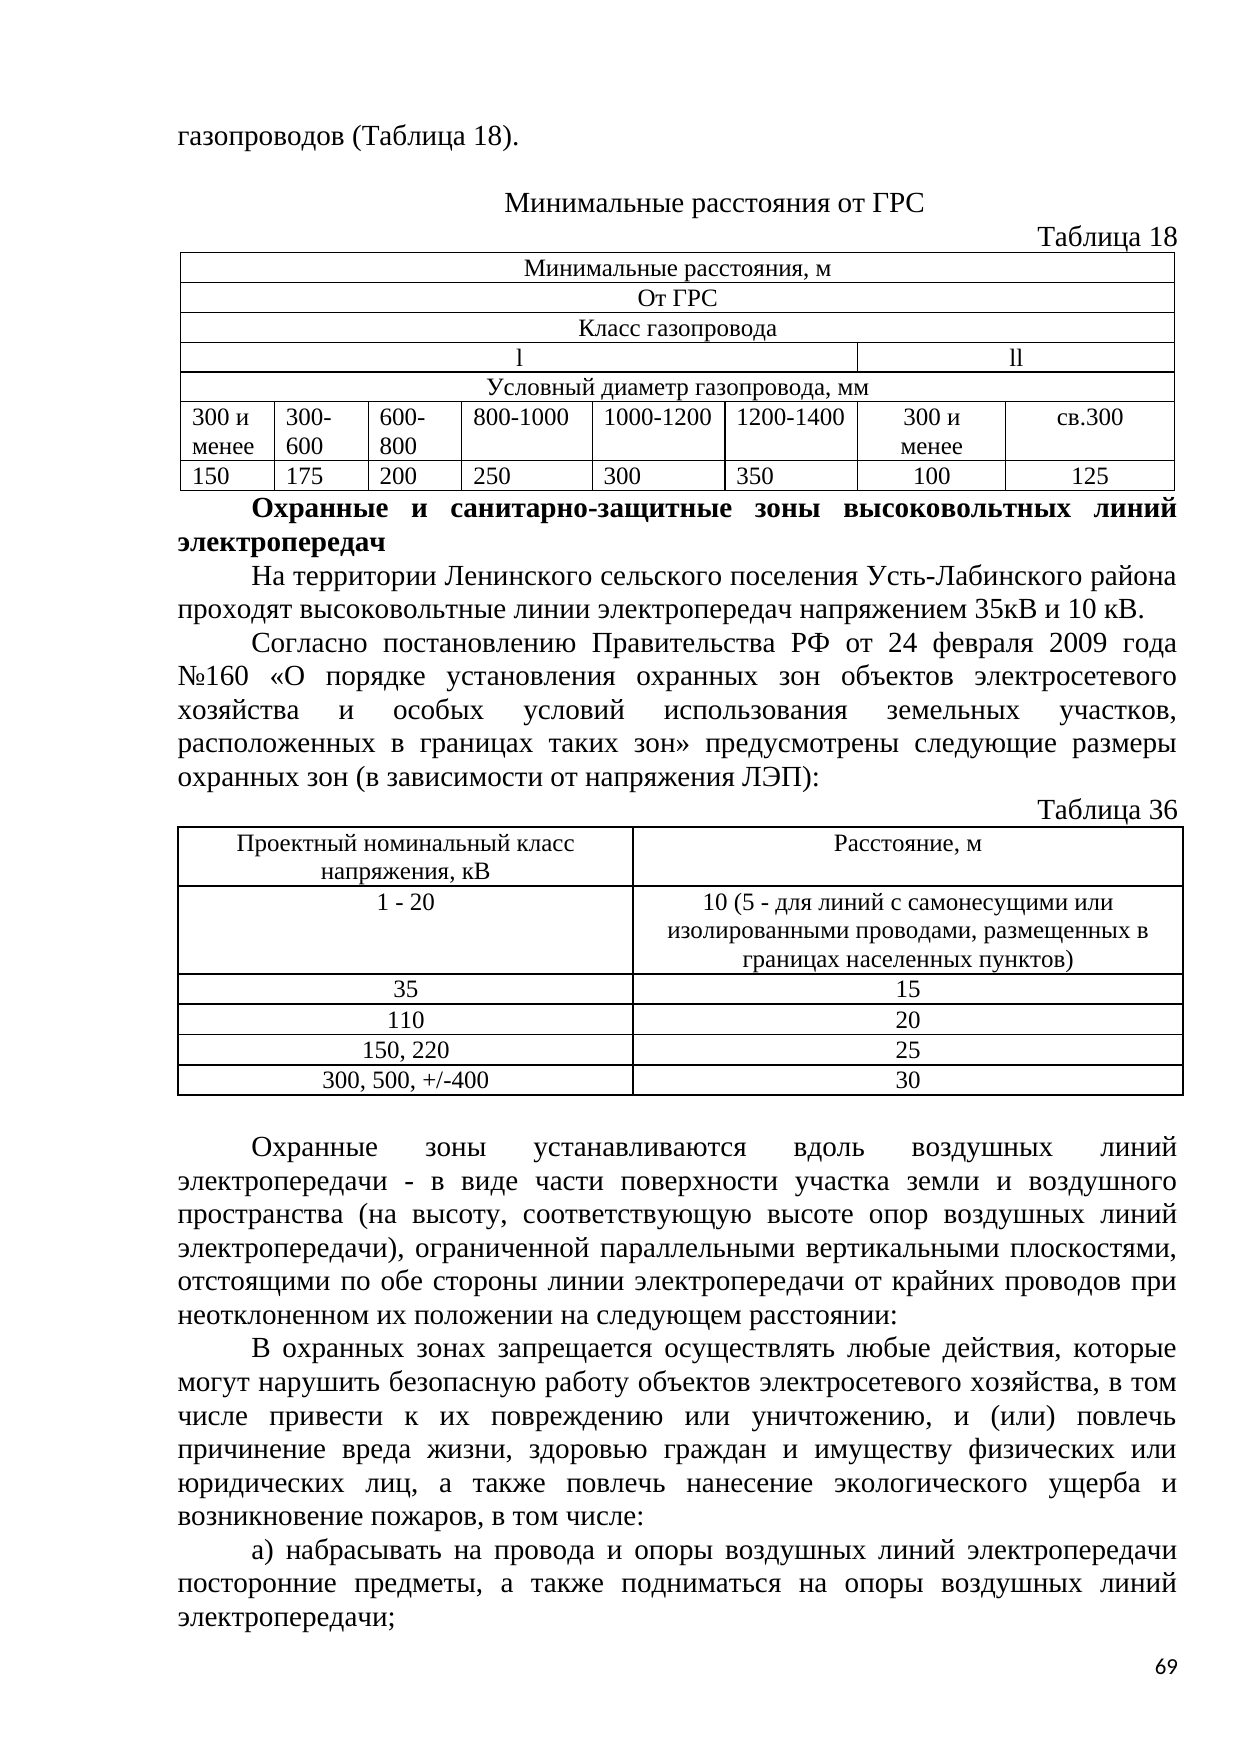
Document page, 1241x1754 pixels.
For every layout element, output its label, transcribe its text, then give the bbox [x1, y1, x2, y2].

text В охранных зонах запрещается осуществлять любые действия, которые могут нарушить безопасную работу объектов электросетевого хозяйства, в том числе привести к их повреждению или уничтожению, и (или) повлечь причинение вреда жизни, здоровью граждан и имуществу физических или юридических лиц, а также повлечь нанесение экологического ущерба и возникновение пожаров, в том числе: [177, 1331, 1178, 1532]
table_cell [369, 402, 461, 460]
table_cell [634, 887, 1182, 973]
text На территории Ленинского сельского поселения Усть-Лабинского района проходят высоковольтные линии электропередач напряжением 35кВ и 10 кВ. [177, 558, 1178, 625]
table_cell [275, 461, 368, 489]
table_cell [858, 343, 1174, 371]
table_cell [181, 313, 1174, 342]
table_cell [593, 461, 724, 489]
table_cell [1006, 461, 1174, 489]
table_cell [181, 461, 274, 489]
text Согласно постановлению Правительства РФ от 24 февраля 2009 года №160 «О порядке установления охранных зон объектов электросетевого хозяйства и особых условий использования земельных участков, расположенных в границах таких зон» предусмотрены следующие размеры охранных зон (в зависимости от напряжения ЛЭП): [177, 625, 1178, 792]
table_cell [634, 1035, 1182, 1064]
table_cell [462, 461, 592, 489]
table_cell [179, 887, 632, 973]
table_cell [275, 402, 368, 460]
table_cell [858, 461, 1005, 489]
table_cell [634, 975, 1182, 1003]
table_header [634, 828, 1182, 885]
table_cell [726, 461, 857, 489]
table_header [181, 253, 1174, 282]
text Таблица 18 [177, 219, 1178, 252]
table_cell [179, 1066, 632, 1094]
text а) набрасывать на провода и опоры воздушных линий электропередачи посторонние предметы, а также подниматься на опоры воздушных линий электропередачи; [177, 1532, 1178, 1632]
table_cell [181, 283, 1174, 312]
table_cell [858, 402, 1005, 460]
text Охранные и санитарно-защитные зоны высоковольтных линий электропередач [177, 491, 1178, 558]
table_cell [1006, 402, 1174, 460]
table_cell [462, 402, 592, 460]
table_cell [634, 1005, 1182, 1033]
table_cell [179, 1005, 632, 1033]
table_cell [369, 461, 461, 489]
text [177, 118, 1178, 152]
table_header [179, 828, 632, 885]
text Минимальные расстояния от ГРС [177, 185, 1178, 219]
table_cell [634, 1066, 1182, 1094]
text Таблица 36 [177, 792, 1178, 826]
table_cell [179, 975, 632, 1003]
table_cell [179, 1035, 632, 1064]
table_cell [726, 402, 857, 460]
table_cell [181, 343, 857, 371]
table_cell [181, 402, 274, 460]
text Охранные зоны устанавливаются вдоль воздушных линий электропередачи - в виде части поверхности участка земли и воздушного пространства (на высоту, соответствующую высоте опор воздушных линий электропередачи), ограниченной параллельными вертикальными плоскостями, отстоящими по обе стороны линии электропередачи от крайних проводов при неотклоненном их положении на следующем расстоянии: [177, 1129, 1178, 1331]
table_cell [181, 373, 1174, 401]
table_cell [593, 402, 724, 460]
